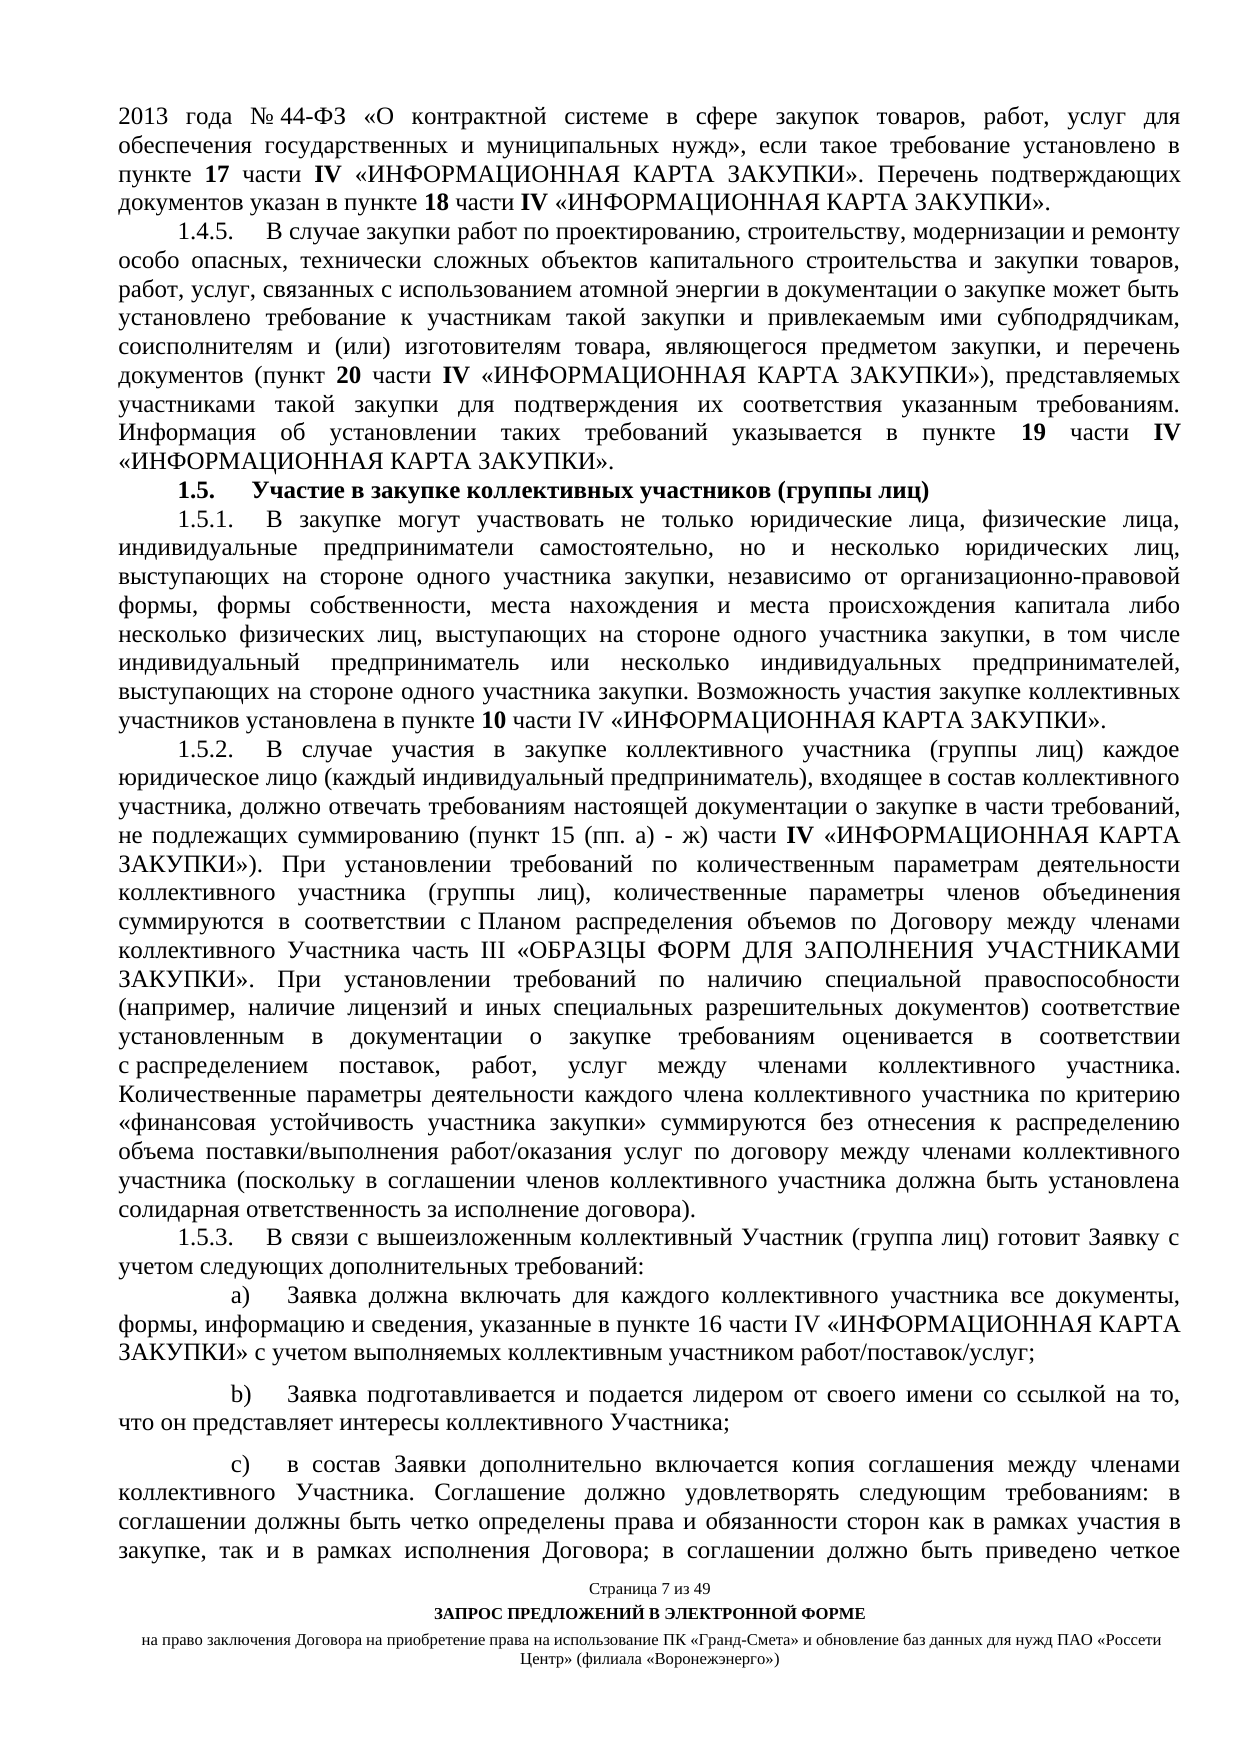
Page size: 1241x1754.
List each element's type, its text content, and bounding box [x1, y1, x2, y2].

subtitle В случае участия в закупке коллективного участника (группы лиц) каждое юридическое лицо (каждый индивидуальный предприниматель), входящее в состав коллективного участника, должно отвечать требованиям настоящей документации о закупке в части требований, не подлежащих суммированию (пункт 15 (пп. а) - ж) части IV «ИНФОРМАЦИОННАЯ КАРТА ЗАКУПКИ»). При установлении требований по количественным параметрам деятельности коллективного участника (группы лиц), количественные параметры членов объединения суммируются в соответствии с Планом распределения объемов по Договору между членами коллективного Участника часть III «ОБРАЗЦЫ ФОРМ ДЛЯ ЗАПОЛНЕНИЯ УЧАСТНИКАМИ ЗАКУПКИ». При установлении требований по наличию специальной правоспособности (например, наличие лицензий и иных специальных разрешительных документов) соответствие установленным в документации о закупке требованиям оценивается в соответствии с распределением поставок, работ, услуг между членами коллективного участника. Количественные параметры деятельности каждого члена коллективного участника по критерию «финансовая устойчивость участника закупки» суммируются без отнесения к распределению объема поставки/выполнения работ/оказания услуг по договору между членами коллективного участника (поскольку в соглашении членов коллективного участника должна быть установлена солидарная ответственность за исполнение договора). [118, 734, 1181, 1222]
subtitle В закупке могут участвовать не только юридические лица, физические лица, индивидуальные предприниматели самостоятельно, но и несколько юридических лиц, выступающих на стороне одного участника закупки, независимо от организационно-правовой формы, формы собственности, места нахождения и места происхождения капитала либо несколько физических лиц, выступающих на стороне одного участника закупки, в том числе индивидуальный предприниматель или несколько индивидуальных предпринимателей, выступающих на стороне одного участника закупки. Возможность участия закупке коллективных участников установлена в пункте 10 части IV «ИНФОРМАЦИОННАЯ КАРТА ЗАКУПКИ». [118, 504, 1181, 734]
subtitle В связи с вышеизложенным коллективный Участник (группа лиц) готовит Заявку с учетом следующих дополнительных требований: [118, 1222, 1181, 1280]
subtitle Участие в закупке коллективных участников (группы лиц) [118, 475, 1181, 504]
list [118, 1449, 1181, 1564]
list Заявка должна включать для каждого коллективного участника все документы, формы, информацию и сведения, указанные в пункте 16 части IV «ИНФОРМАЦИОННАЯ КАРТА ЗАКУПКИ» с учетом выполняемых коллективным участником работ/поставок/услуг; [118, 1280, 1181, 1366]
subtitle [118, 101, 1181, 216]
list Заявка подготавливается и подается лидером от своего имени со ссылкой на то, что он представляет интересы коллективного Участника; [118, 1379, 1181, 1436]
subtitle В случае закупки работ по проектированию, строительству, модернизации и ремонту особо опасных, технически сложных объектов капитального строительства и закупки товаров, работ, услуг, связанных с использованием атомной энергии в документации о закупке может быть установлено требование к участникам такой закупки и привлекаемым ими субподрядчикам, соисполнителям и (или) изготовителям товара, являющегося предметом закупки, и перечень документов (пункт 20 части IV «ИНФОРМАЦИОННАЯ КАРТА ЗАКУПКИ»), представляемых участниками такой закупки для подтверждения их соответствия указанным требованиям. Информация об установлении таких требований указывается в пункте 19 части IV «ИНФОРМАЦИОННАЯ КАРТА ЗАКУПКИ». [118, 216, 1181, 475]
